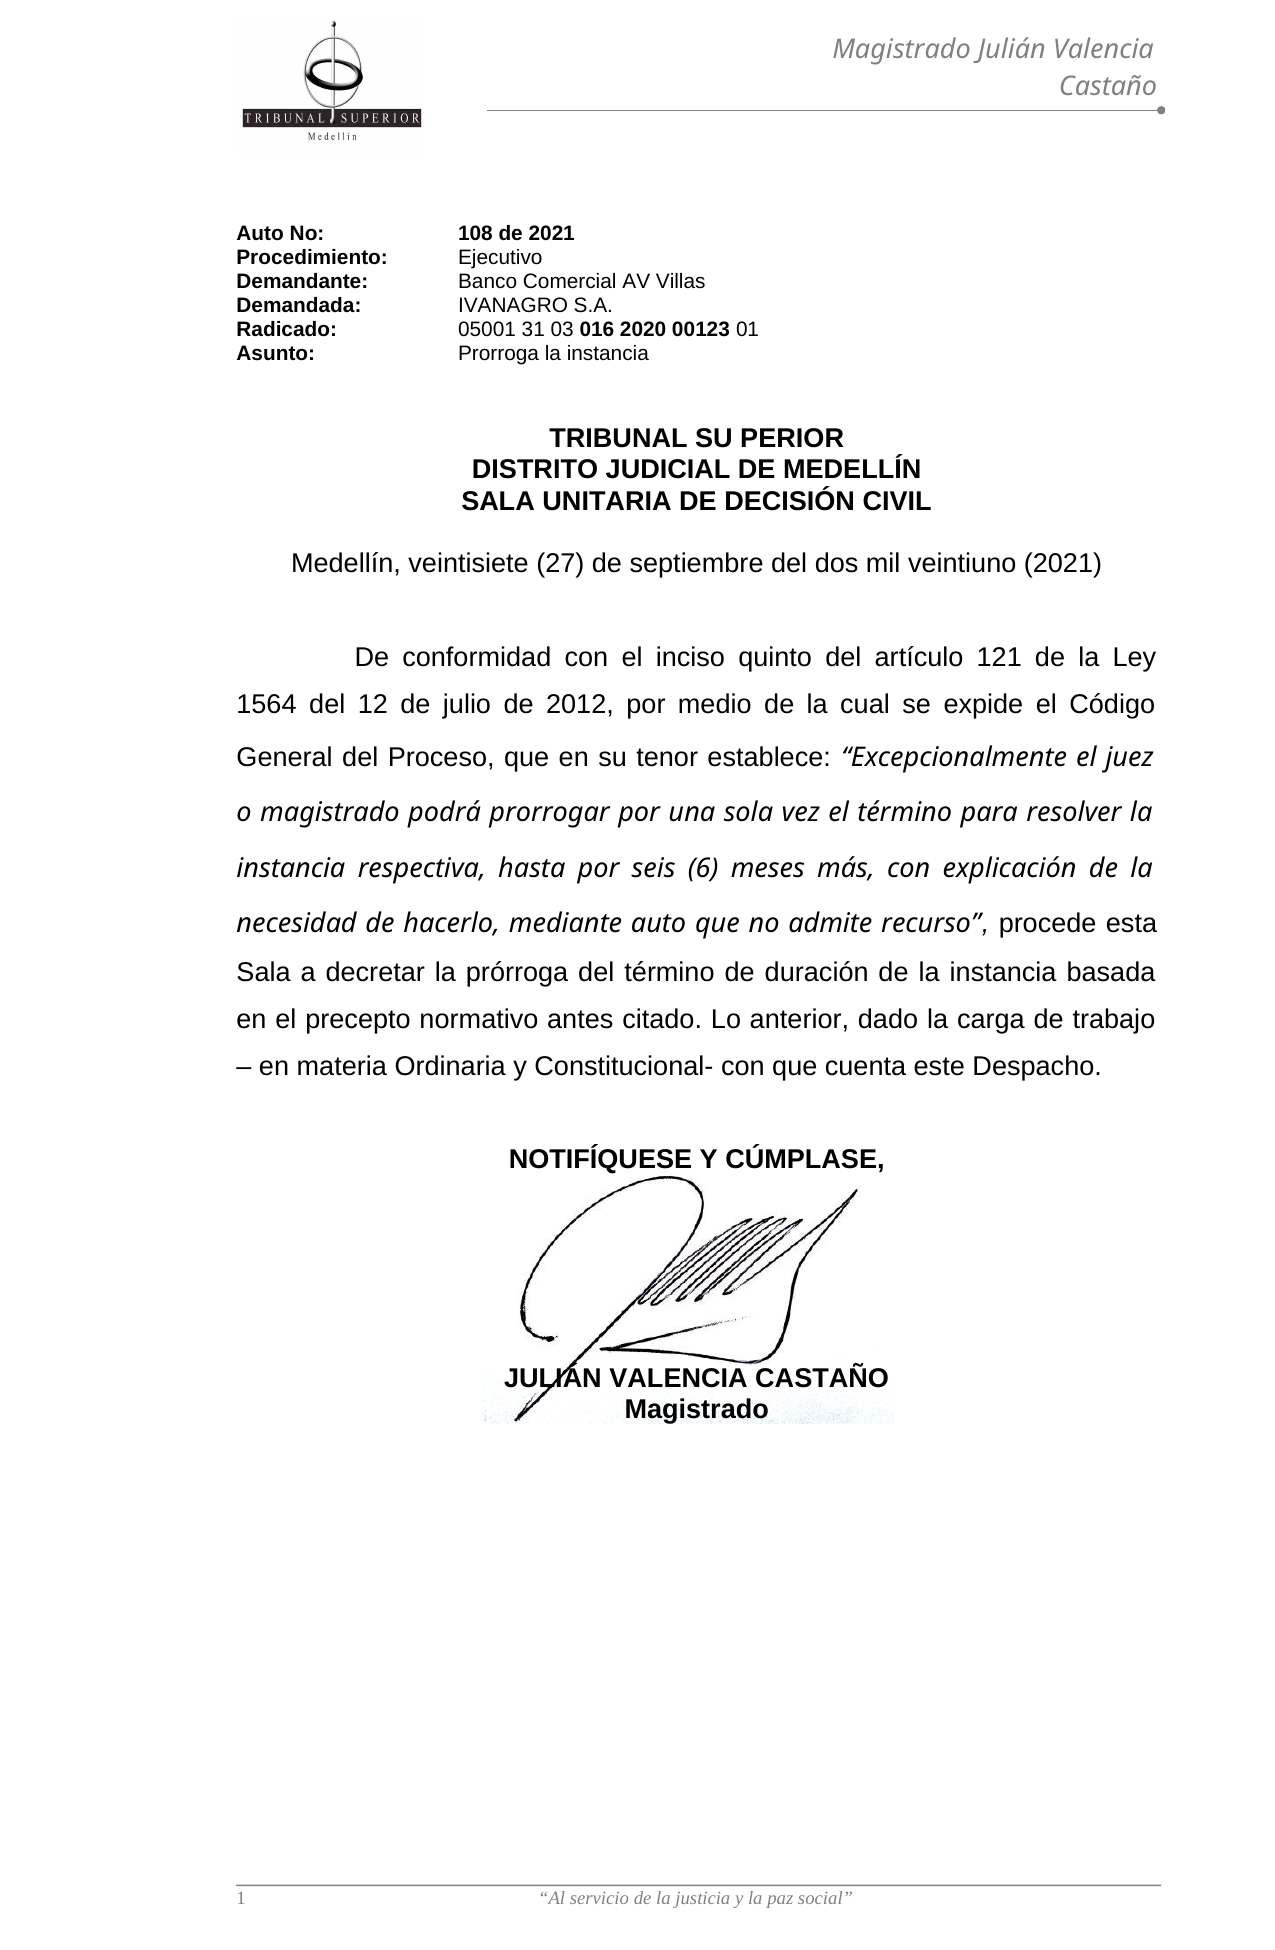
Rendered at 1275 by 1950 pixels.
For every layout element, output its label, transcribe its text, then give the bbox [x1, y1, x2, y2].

text Auto No: 108 de 2021 [236, 221, 1157, 245]
text Procedimiento: Ejecutivo [236, 245, 1157, 269]
subtitle DISTRITO JUDICIAL DE MEDELLÍN [236, 453, 1157, 485]
subtitle TRIBUNAL SU PERIOR [236, 422, 1157, 453]
text Medellín, veintisiete (27) de septiembre del dos mil veintiuno (2021) [236, 547, 1157, 578]
picture [236, 18, 424, 156]
text Demandante: Banco Comercial AV Villas [236, 269, 1157, 293]
text JULIÁN VALENCIA CASTAÑO [236, 1362, 1157, 1393]
text Radicado: 05001 31 03 016 2020 00123 01 [236, 317, 1157, 341]
text Magistrado [236, 1393, 1157, 1425]
text SALA UNITARIA DE DECISIÓN CIVIL [236, 485, 1157, 516]
text De conformidad con el inciso quinto del artículo 121 de la Ley 1564 del 12 de julio de 2012, por medio de la cual se expide el Código General del Proceso, que en su tenor establece: “Excepcionalmente el juez o magistrado podrá prorrogar por una sola vez el término para resolver la instancia respectiva, hasta por seis (6) meses más, con explicación de la necesidad de hacerlo, mediante auto que no admite recurso”, procede esta Sala a decretar la prórroga del término de duración de la instancia basada en el precepto normativo antes citado. Lo anterior, dado la carga de trabajo – en materia Ordinaria y Constitucional- con que cuenta este Despacho. [236, 641, 1157, 1081]
text NOTIFÍQUESE Y CÚMPLASE, [236, 1143, 1157, 1175]
text Demandada: IVANAGRO S.A. [236, 293, 1157, 317]
picture [481, 1175, 894, 1362]
text Asunto: Prorroga la instancia [236, 341, 1157, 365]
